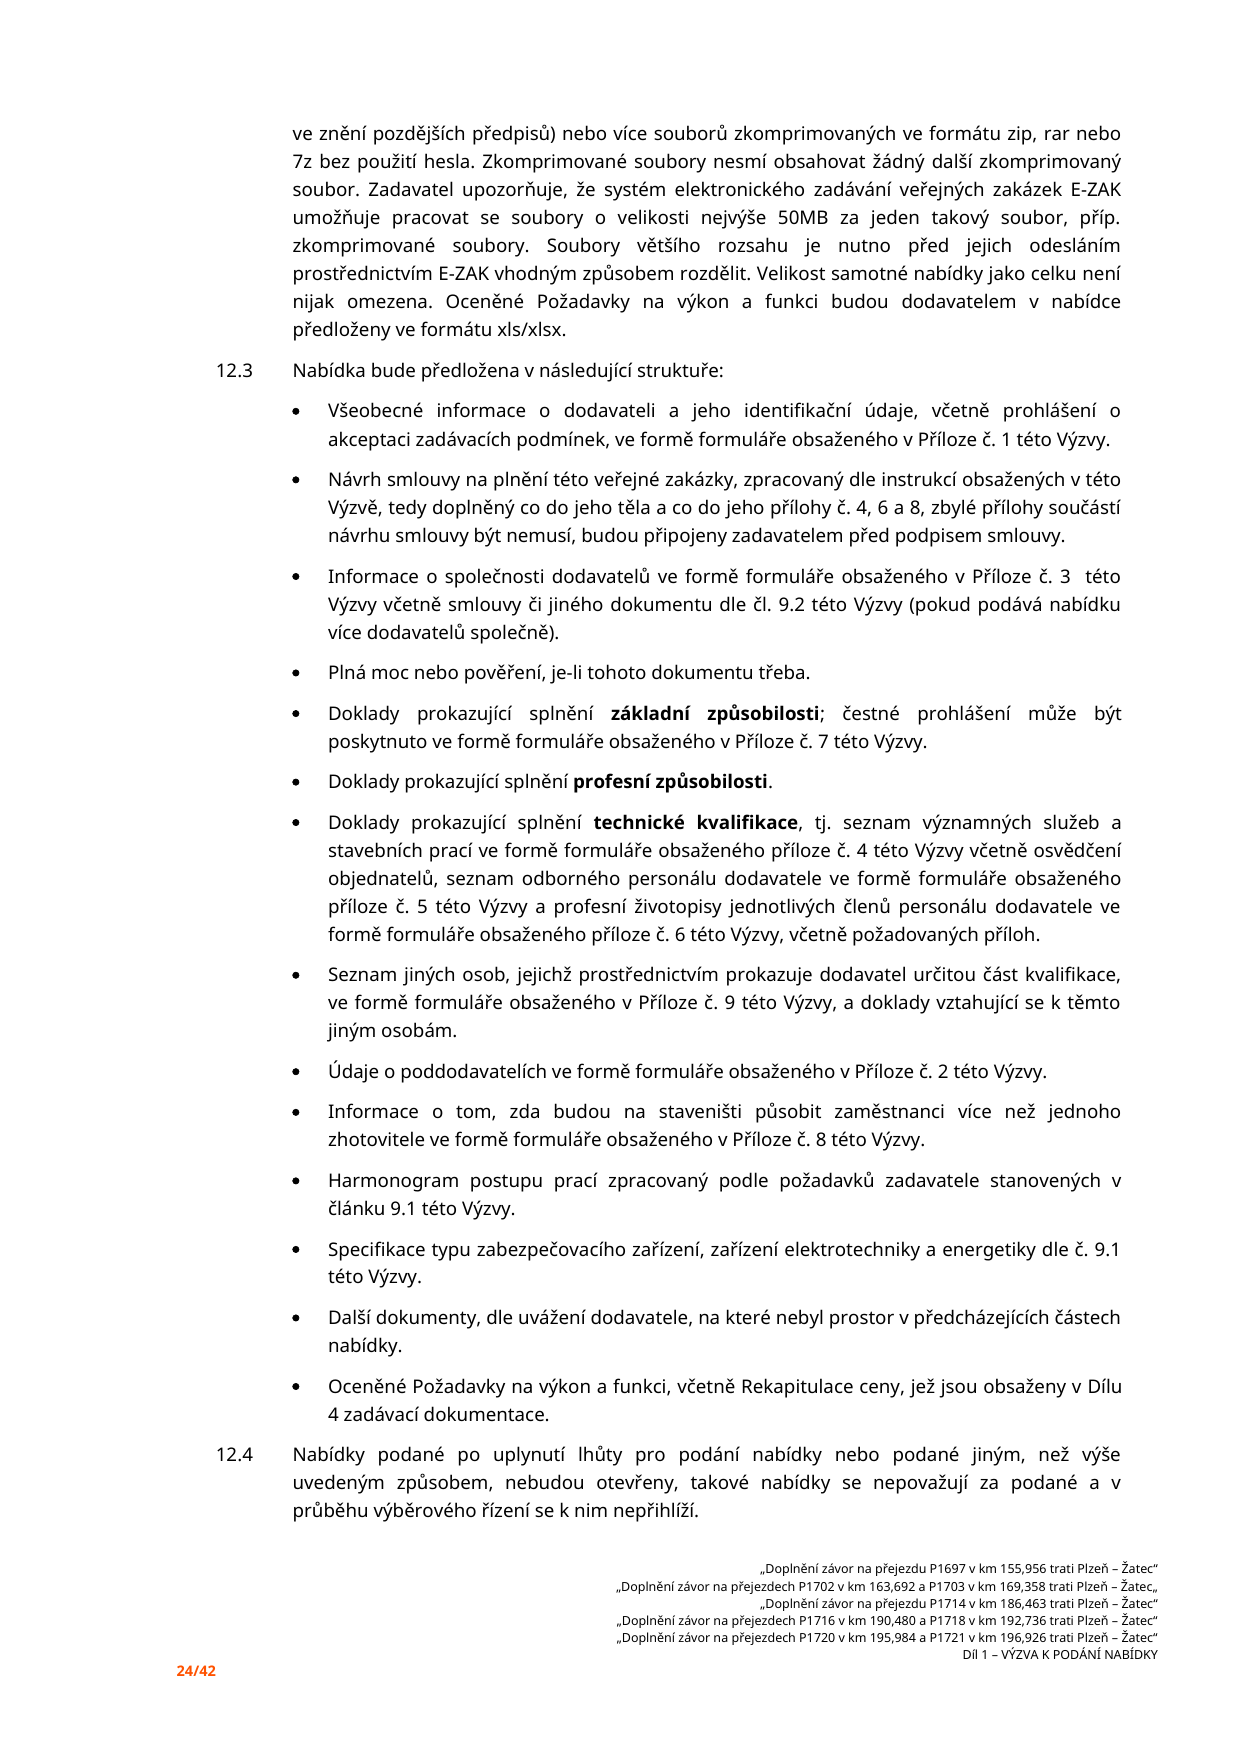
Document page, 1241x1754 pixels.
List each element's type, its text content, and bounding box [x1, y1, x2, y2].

text Doklady prokazující splnění technické kvalifikace, tj. seznam významných služeb a stavebních prací ve formě formuláře obsaženého příloze č. 4 této Výzvy včetně osvědčení objednatelů, seznam odborného personálu dodavatele ve formě formuláře obsaženého příloze č. 5 této Výzvy a profesní životopisy jednotlivých členů personálu dodavatele ve formě formuláře obsaženého příloze č. 6 této Výzvy, včetně požadovaných příloh. [292, 809, 1122, 947]
text Nabídky podané po uplynutí lhůty pro podání nabídky nebo podané jiným, než výše uvedeným způsobem, nebudou otevřeny, takové nabídky se nepovažují za podané a v průběhu výběrového řízení se k nim nepřihlíží. [216, 1441, 1122, 1523]
text Oceněné Požadavky na výkon a funkci, včetně Rekapitulace ceny, jež jsou obsaženy v Dílu 4 zadávací dokumentace. [292, 1373, 1122, 1426]
text Harmonogram postupu prací zpracovaný podle požadavků zadavatele stanovených v článku 9.1 této Výzvy. [292, 1167, 1122, 1221]
text Informace o tom, zda budou na staveništi působit zaměstnanci více než jednoho zhotovitele ve formě formuláře obsaženého v Příloze č. 8 této Výzvy. [292, 1099, 1122, 1152]
text Údaje o poddodavatelích ve formě formuláře obsaženého v Příloze č. 2 této Výzvy. [292, 1058, 1122, 1084]
text Informace o společnosti dodavatelů ve formě formuláře obsaženého v Příloze č. 3 této Výzvy včetně smlouvy či jiného dokumentu dle čl. 9.2 této Výzvy (pokud podává nabídku více dodavatelů společně). [292, 563, 1122, 644]
text Návrh smlouvy na plnění této veřejné zakázky, zpracovaný dle instrukcí obsažených v této Výzvě, tedy doplněný co do jeho těla a co do jeho přílohy č. 4, 6 a 8, zbylé přílohy součástí návrhu smlouvy být nemusí, budou připojeny zadavatelem před podpisem smlouvy. [292, 466, 1122, 548]
text Všeobecné informace o dodavateli a jeho identifikační údaje, včetně prohlášení o akceptaci zadávacích podmínek, ve formě formuláře obsaženého v Příloze č. 1 této Výzvy. [292, 398, 1122, 451]
text Další dokumenty, dle uvážení dodavatele, na které nebyl prostor v předcházejících částech nabídky. [292, 1304, 1122, 1358]
text Specifikace typu zabezpečovacího zařízení, zařízení elektrotechniky a energetiky dle č. 9.1 této Výzvy. [292, 1236, 1122, 1289]
text Nabídka bude předložena v následující struktuře: [216, 357, 1122, 383]
text Doklady prokazující splnění profesní způsobilosti. [292, 768, 1122, 794]
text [216, 121, 1122, 342]
text Seznam jiných osob, jejichž prostřednictvím prokazuje dodavatel určitou část kvalifikace, ve formě formuláře obsaženého v Příloze č. 9 této Výzvy, a doklady vztahující se k těmto jiným osobám. [292, 962, 1122, 1043]
text Doklady prokazující splnění základní způsobilosti; čestné prohlášení může být poskytnuto ve formě formuláře obsaženého v Příloze č. 7 této Výzvy. [292, 700, 1122, 753]
text Plná moc nebo pověření, je-li tohoto dokumentu třeba. [292, 659, 1122, 685]
